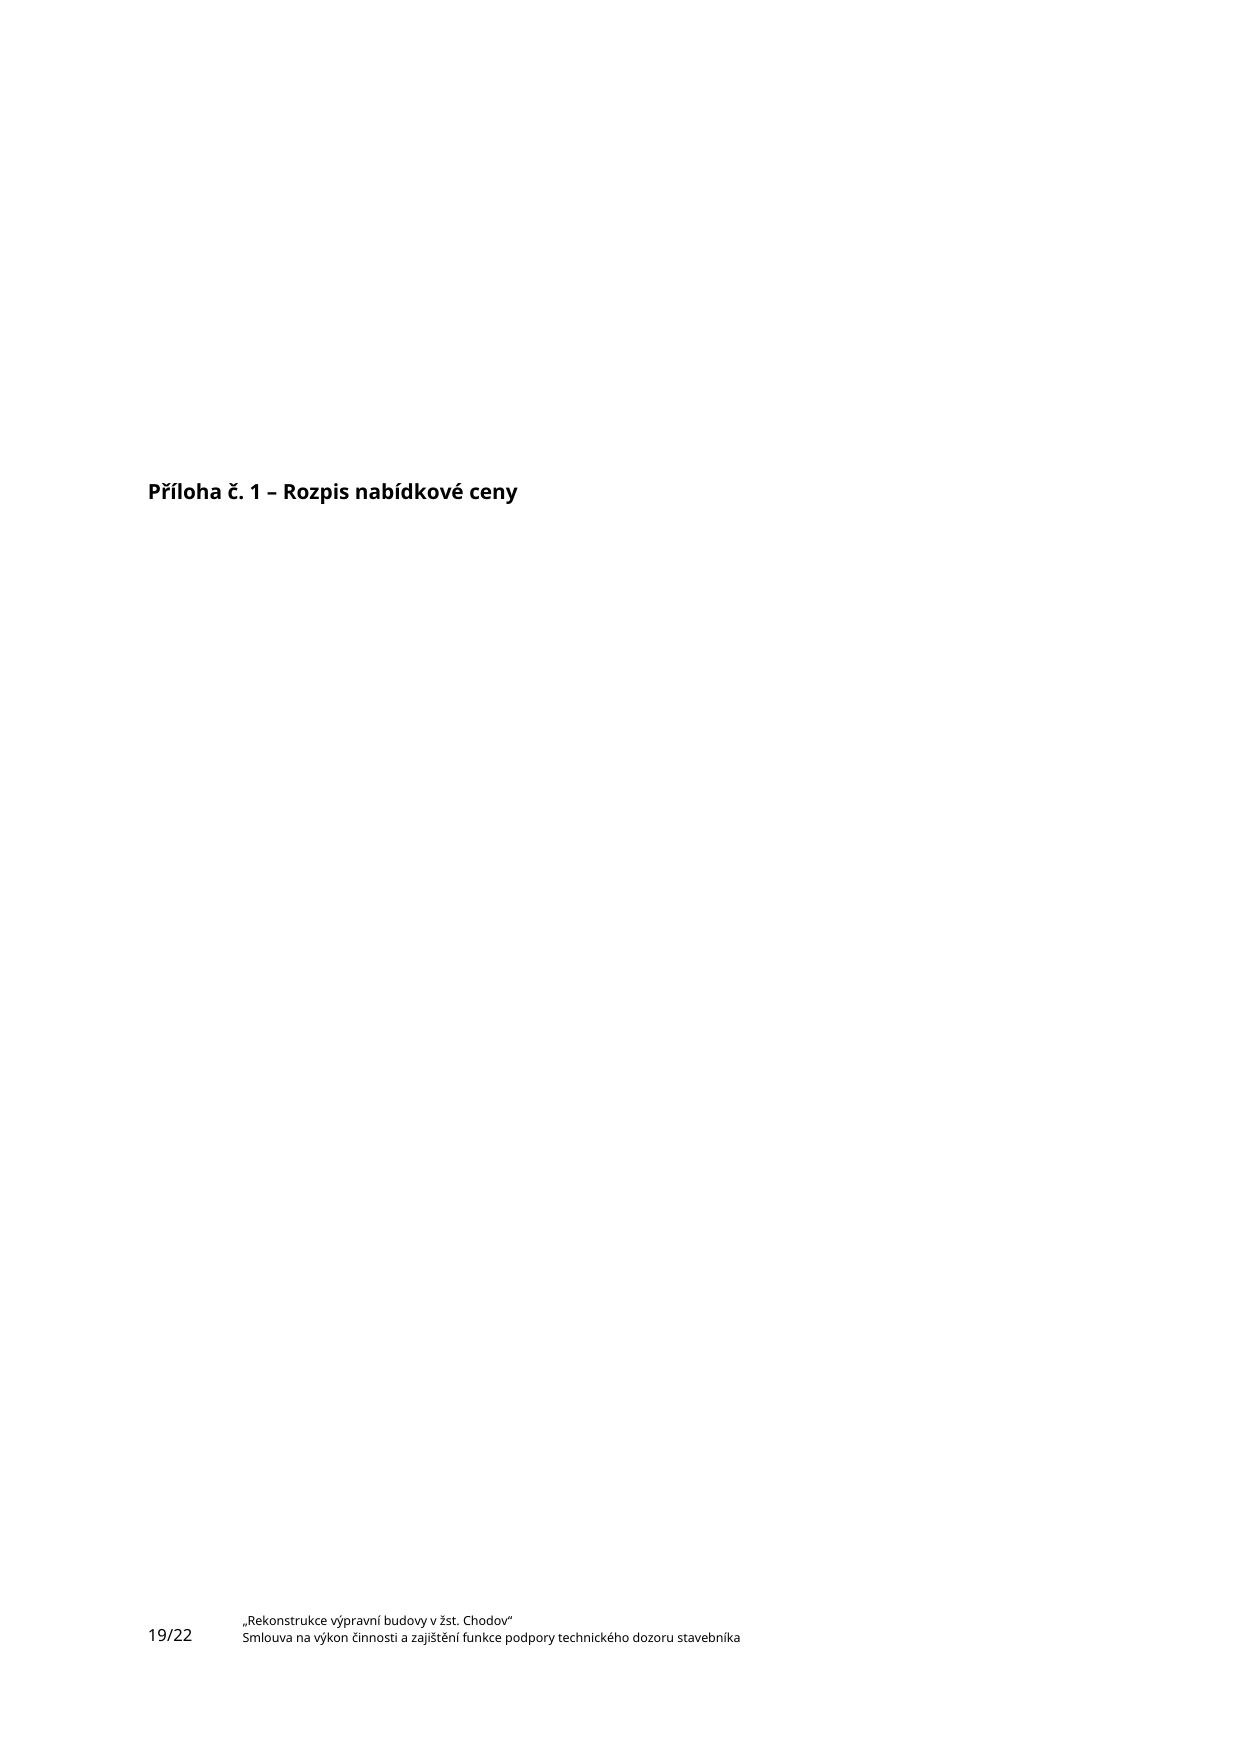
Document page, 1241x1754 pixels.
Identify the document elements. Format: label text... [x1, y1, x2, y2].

text Příloha č. 1 – Rozpis nabídkové ceny [148, 476, 1092, 506]
